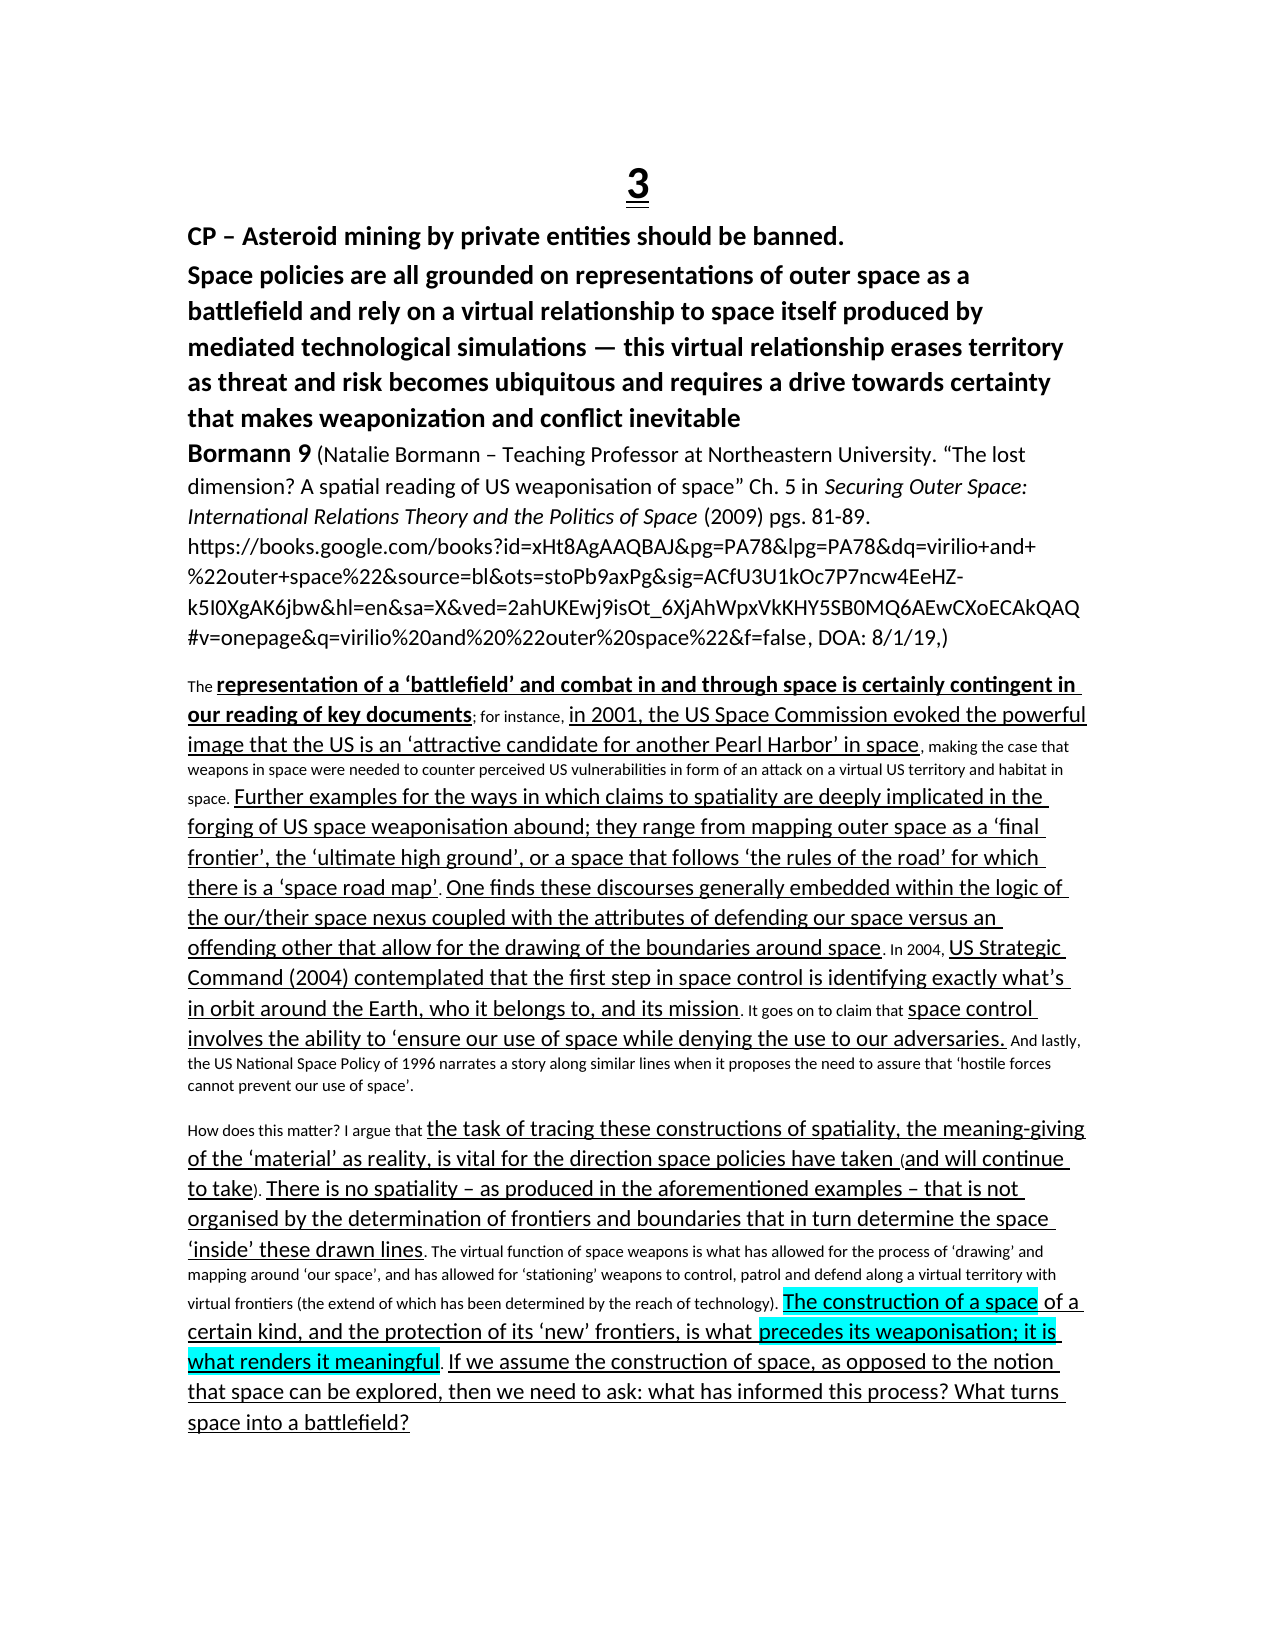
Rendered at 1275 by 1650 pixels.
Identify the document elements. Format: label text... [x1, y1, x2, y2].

text How does this matter? I argue that the task of tracing these constructions of spatiality, the meaning-giving of the ‘material’ as reality, is vital for the direction space policies have taken (and will continue to take). There is no spatiality – as produced in the aforementioned examples – that is not organised by the determination of frontiers and boundaries that in turn determine the space ‘inside’ these drawn lines. The virtual function of space weapons is what has allowed for the process of ‘drawing’ and mapping around ‘our space’, and has allowed for ‘stationing’ weapons to control, patrol and defend along a virtual territory with virtual frontiers (the extend of which has been determined by the reach of technology). The construction of a space of a certain kind, and the protection of its ‘new’ frontiers, is what precedes its weaponisation; it is what renders it meaningful. If we assume the construction of space, as opposed to the notion that space can be explored, then we need to ask: what has informed this process? What turns space into a battlefield? [187, 1114, 1087, 1436]
text The representation of a ‘battlefield’ and combat in and through space is certainly contingent in our reading of key documents; for instance, in 2001, the US Space Commission evoked the powerful image that the US is an ‘attractive candidate for another Pearl Harbor’ in space, making the case that weapons in space were needed to counter perceived US vulnerabilities in form of an attack on a virtual US territory and habitat in space. Further examples for the ways in which claims to spatiality are deeply implicated in the forging of US space weaponisation abound; they range from mapping outer space as a ‘final frontier’, the ‘ultimate high ground’, or a space that follows ‘the rules of the road’ for which there is a ‘space road map’. One finds these discourses generally embedded within the logic of the our/their space nexus coupled with the attributes of defending our space versus an offending other that allow for the drawing of the boundaries around space. In 2004, US Strategic Command (2004) contemplated that the first step in space control is identifying exactly what’s in orbit around the Earth, who it belongs to, and its mission. It goes on to claim that space control involves the ability to ‘ensure our use of space while denying the use to our adversaries. And lastly, the US National Space Policy of 1996 narrates a story along similar lines when it proposes the need to assure that ‘hostile forces cannot prevent our use of space’. [187, 670, 1087, 1096]
text Bormann 9 (Natalie Bormann – Teaching Professor at Northeastern University. “The lost dimension? A spatial reading of US weaponisation of space” Ch. 5 in Securing Outer Space: International Relations Theory and the Politics of Space (2009) pgs. 81-89. https://books.google.com/books?id=xHt8AgAAQBAJ&pg=PA78&lpg=PA78&dq=virilio+and+%22outer+space%22&source=bl&ots=stoPb9axPg&sig=ACfU3U1kOc7P7ncw4EeHZ-k5I0XgAK6jbw&hl=en&sa=X&ved=2ahUKEwj9isOt_6XjAhWpxVkKHY5SB0MQ6AEwCXoECAkQAQ#v=onepage&q=virilio%20and%20%22outer%20space%22&f=false, DOA: 8/1/19,) [187, 437, 1087, 651]
subtitle Space policies are all grounded on representations of outer space as a battlefield and rely on a virtual relationship to space itself produced by mediated technological simulations — this virtual relationship erases territory as threat and risk becomes ubiquitous and requires a drive towards certainty that makes weaponization and conflict inevitable [187, 258, 1087, 434]
subtitle CP – Asteroid mining by private entities should be banned. [187, 219, 1087, 252]
subtitle 3 [187, 154, 1087, 210]
